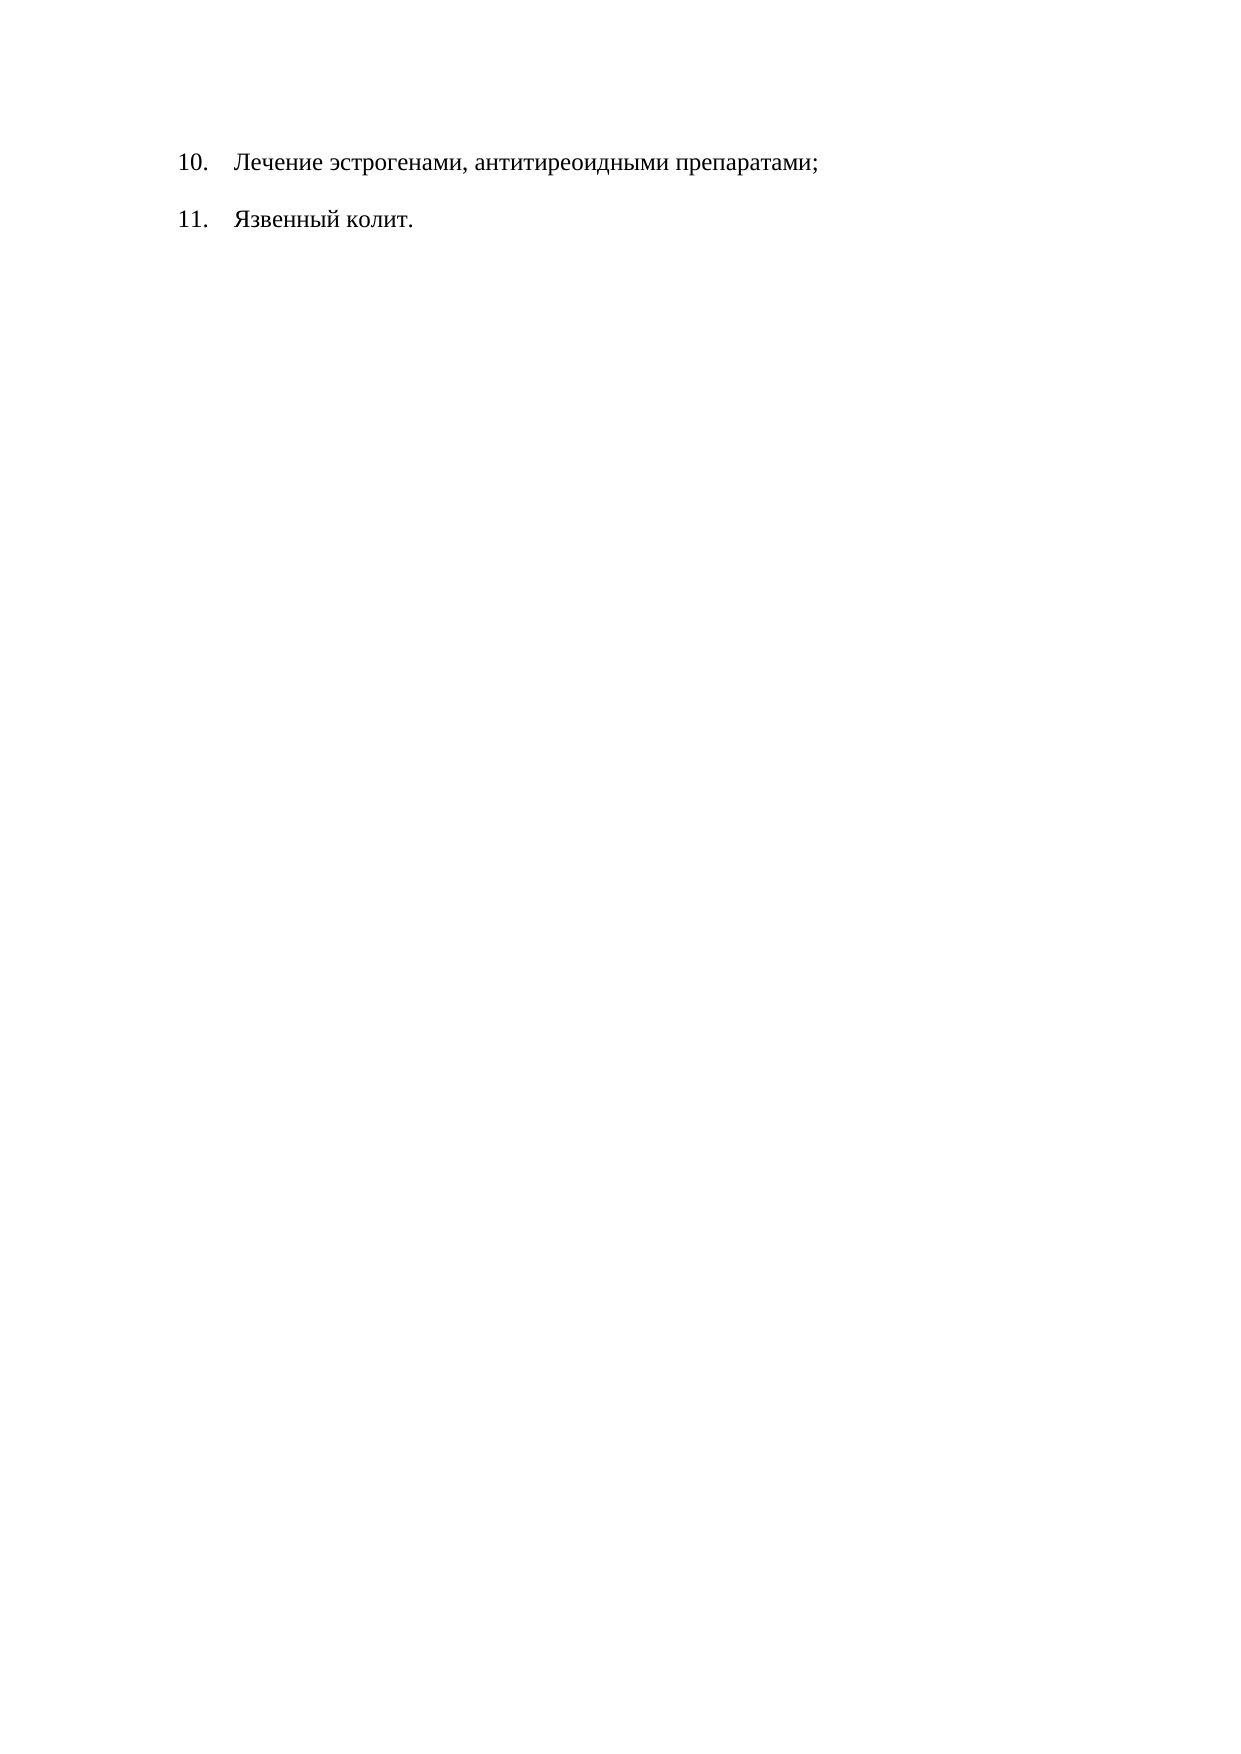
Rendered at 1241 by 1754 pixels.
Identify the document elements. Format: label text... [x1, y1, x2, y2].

text 11. Язвенный колит. [177, 204, 1152, 233]
text 10. Лечение эстрогенами, антитиреоидными препаратами; [177, 147, 1152, 176]
